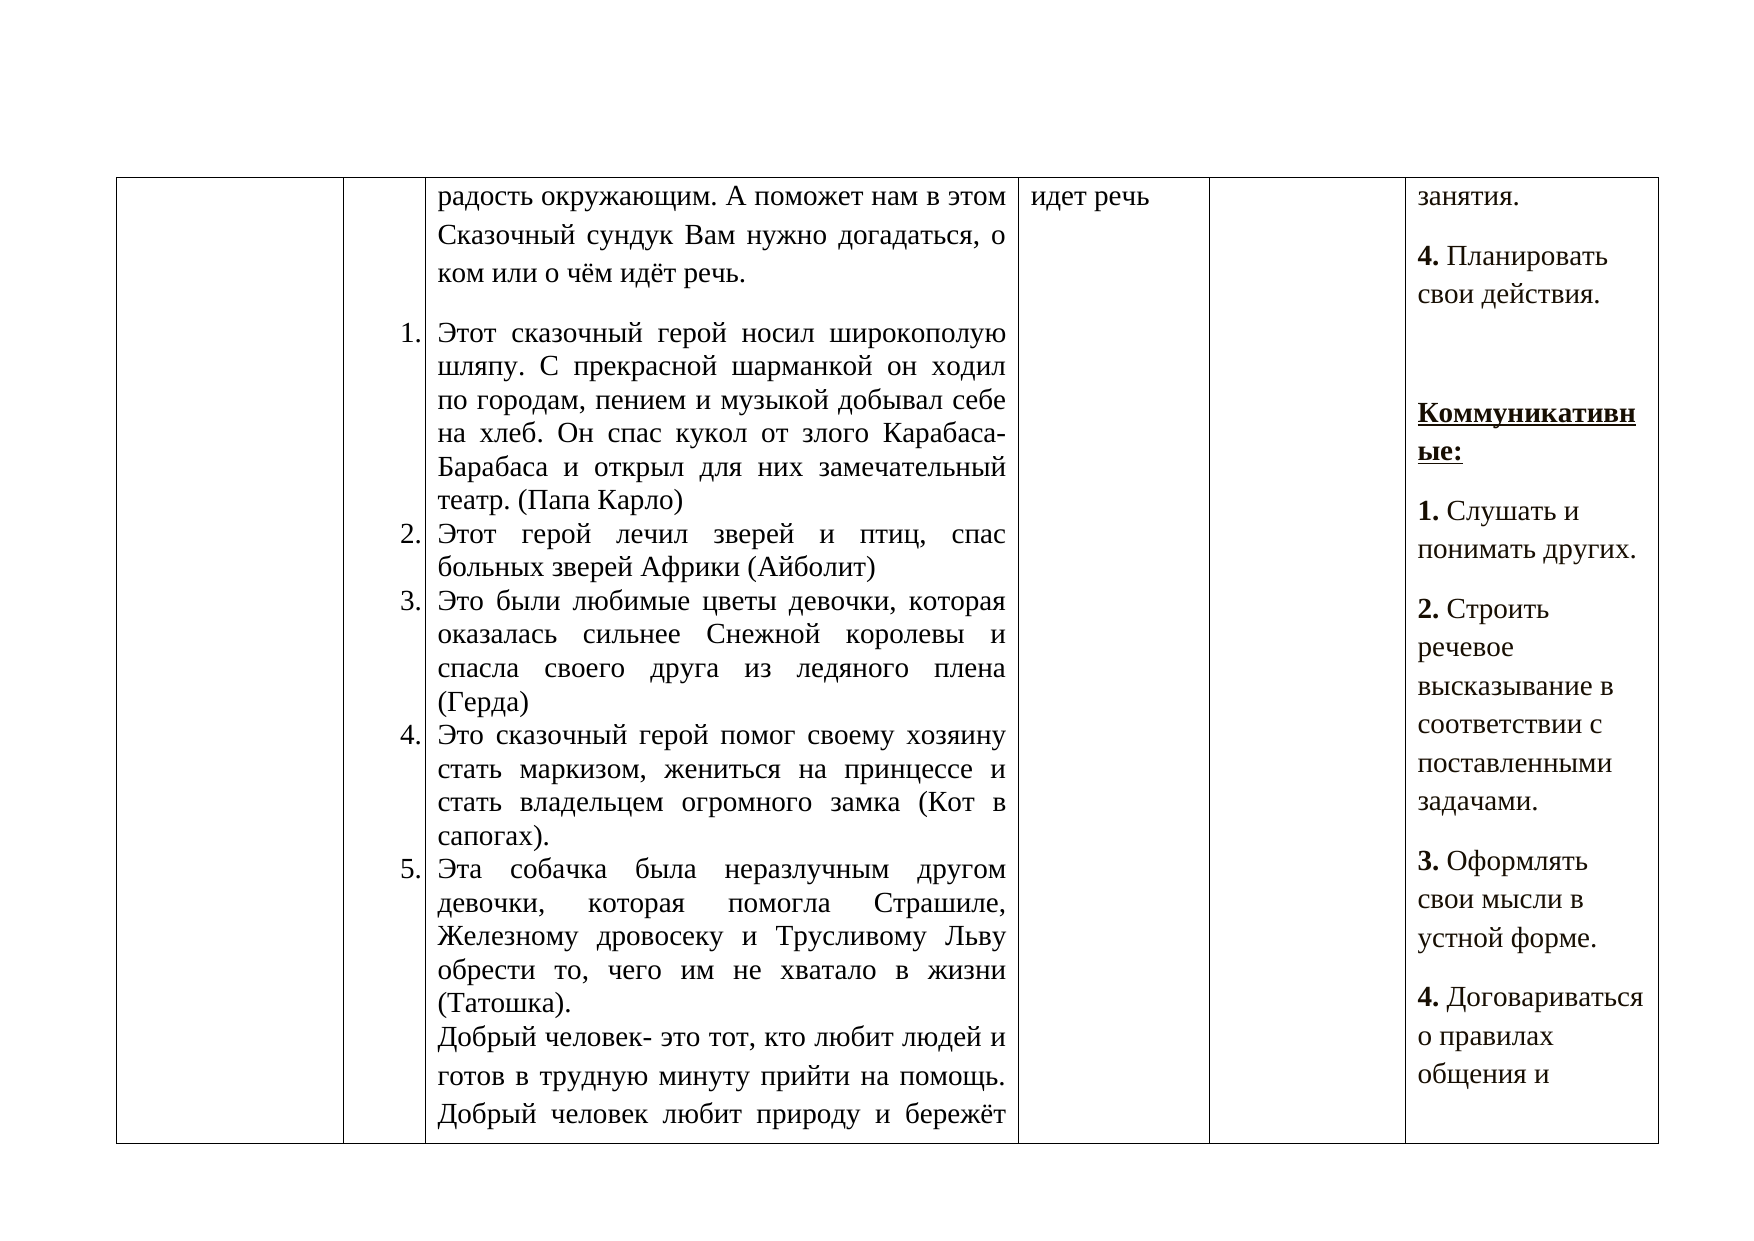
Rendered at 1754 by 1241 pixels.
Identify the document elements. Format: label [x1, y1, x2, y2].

table_cell [1210, 178, 1405, 1143]
table_cell [344, 178, 425, 1143]
table_cell [1406, 178, 1658, 1143]
table_cell [1019, 178, 1209, 1143]
table_cell [117, 178, 343, 1143]
table_cell [426, 178, 1018, 1143]
